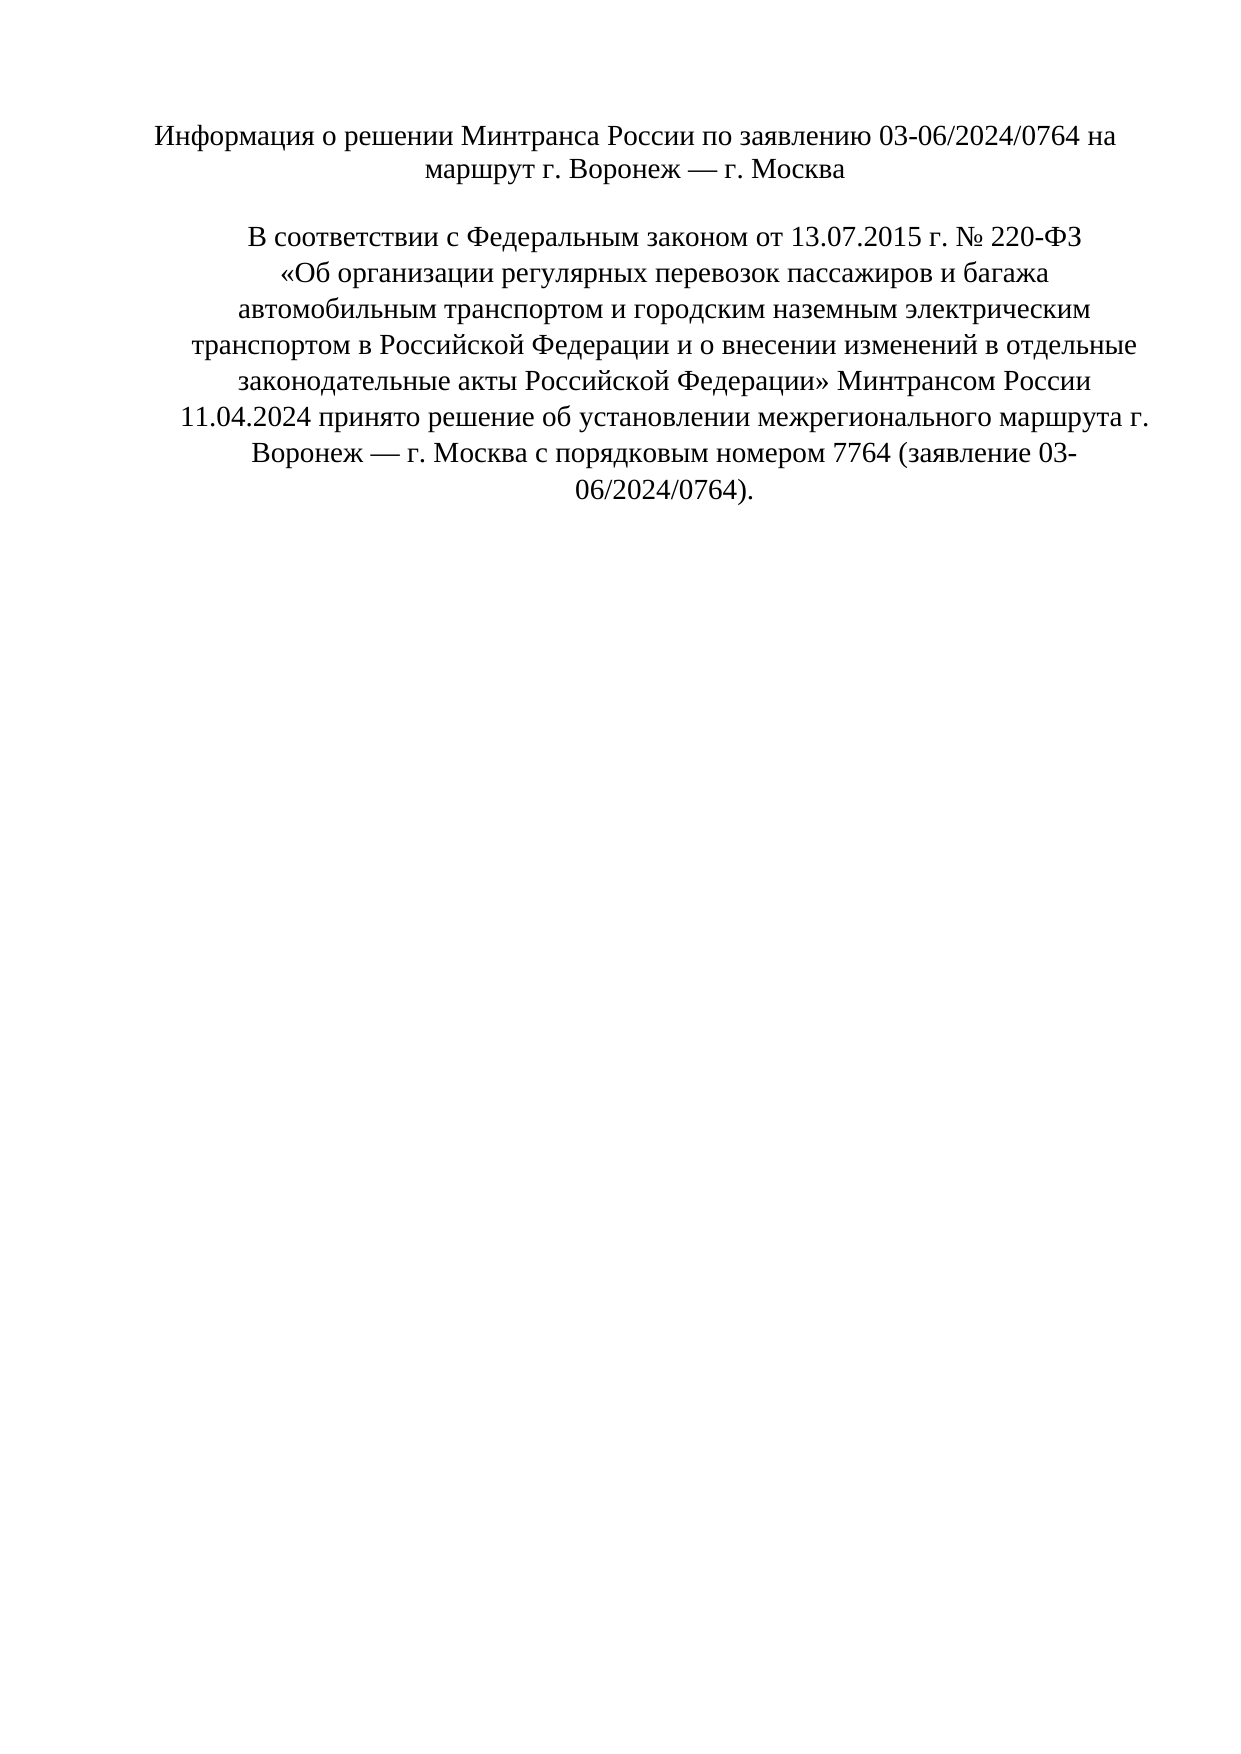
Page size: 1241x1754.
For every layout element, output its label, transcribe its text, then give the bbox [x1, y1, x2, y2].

text В соответствии с Федеральным законом от 13.07.2015 г. № 220-ФЗ «Об организации регулярных перевозок пассажиров и багажа автомобильным транспортом и городским наземным электрическим транспортом в Российской Федерации и о внесении изменений в отдельные законодательные акты Российской Федерации» Минтрансом России 11.04.2024 принято решение об установлении межрегионального маршрута г. Воронеж — г. Москва с порядковым номером 7764 (заявление 03-06/2024/0764). [177, 219, 1152, 505]
text Информация о решении Минтранса России по заявлению 03-06/2024/0764 на маршрут г. Воронеж — г. Москва [118, 118, 1152, 185]
